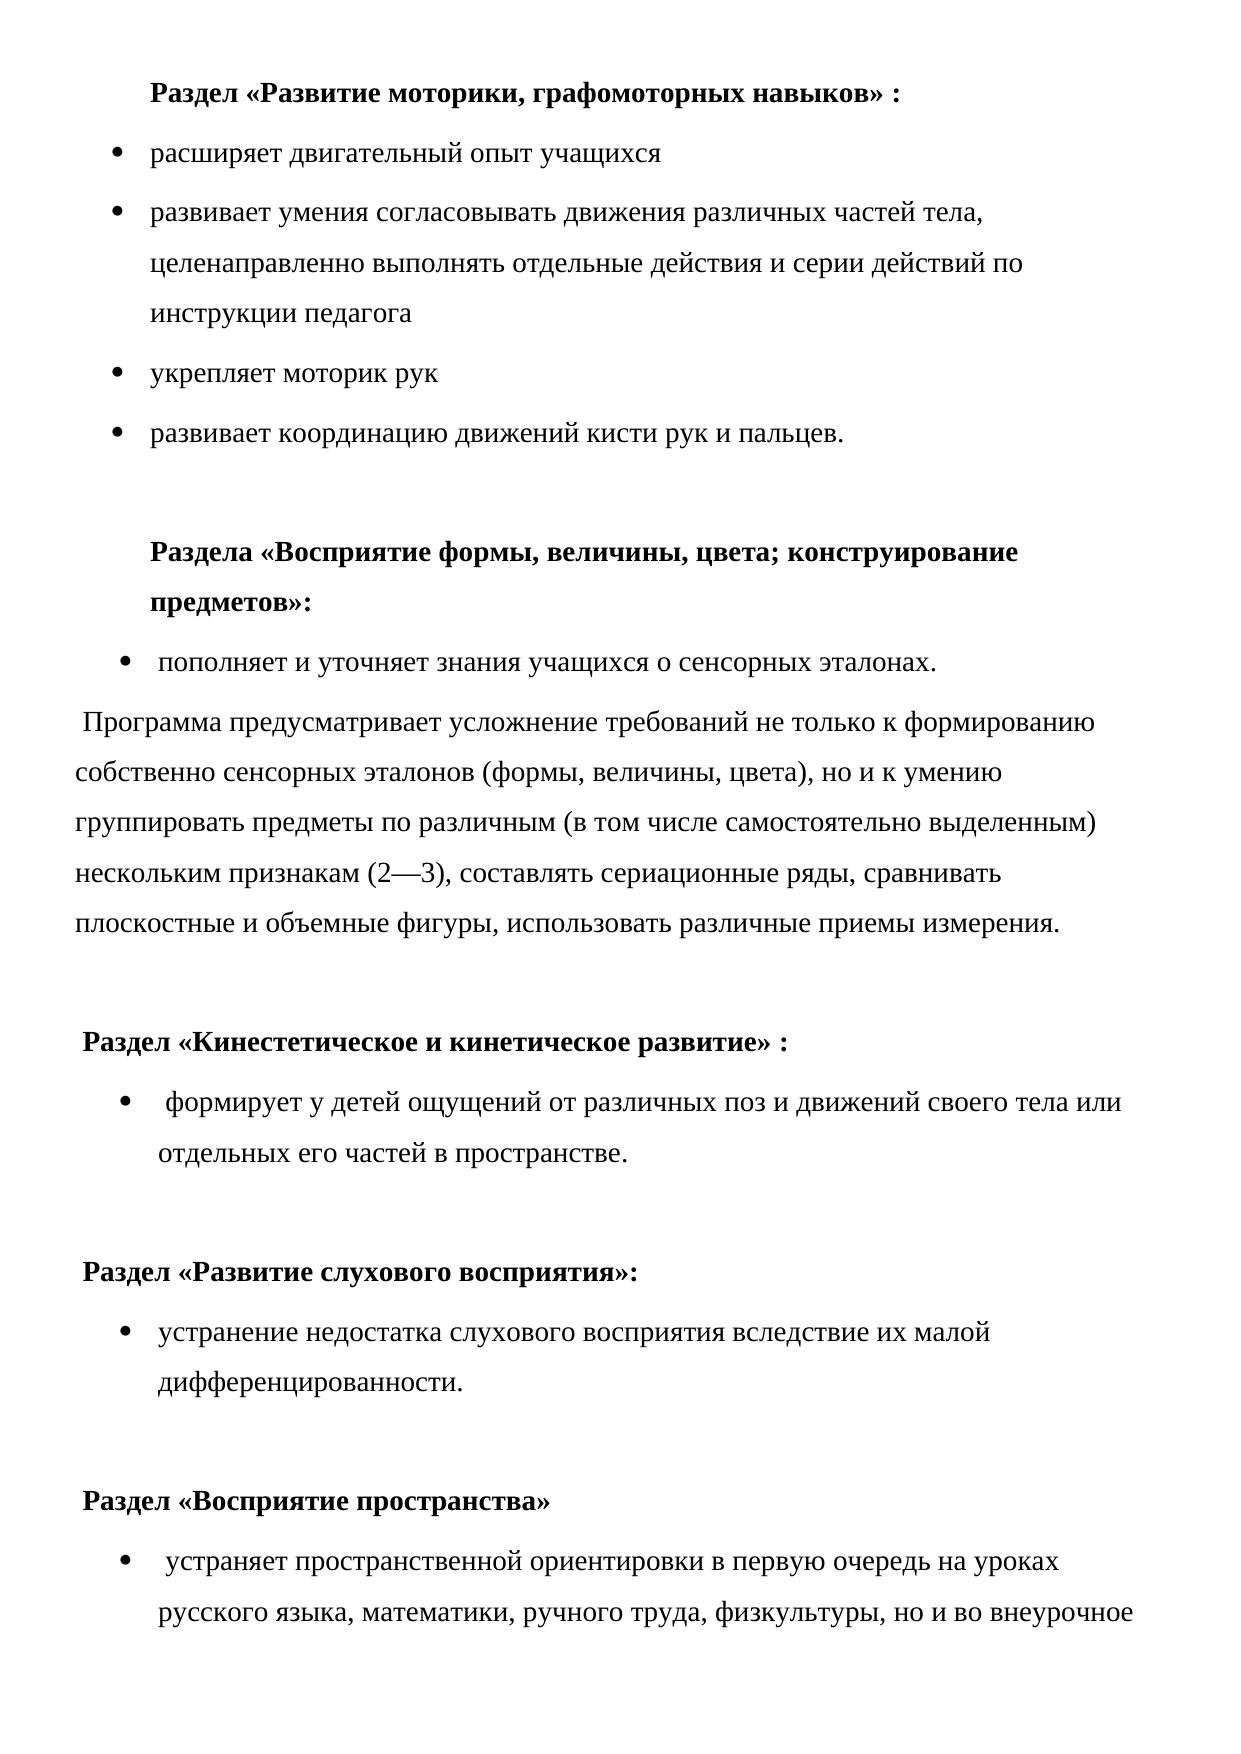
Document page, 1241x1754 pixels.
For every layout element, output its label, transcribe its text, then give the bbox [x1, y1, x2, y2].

list формирует у детей ощущений от различных поз и движений своего тела или отдельных его частей в пространстве. [120, 1084, 1165, 1168]
list устранение недостатка слухового восприятия вследствие их малой дифференцированности. [120, 1314, 1165, 1398]
text Раздел «Развитие моторики, графомоторных навыков» : [150, 75, 1165, 108]
text Раздел «Развитие слухового восприятия»: [75, 1254, 1165, 1288]
list укрепляет моторик рук [112, 355, 1165, 388]
list развивает координацию движений кисти рук и пальцев. [112, 415, 1165, 448]
list пополняет и уточняет знания учащихся о сенсорных эталонах. [120, 644, 1165, 678]
text Раздел «Восприятие пространства» [75, 1483, 1165, 1517]
text Программа предусматривает усложнение требований не только к формированию собственно сенсорных эталонов (формы, величины, цвета), но и к умению группировать предметы по различным (в том числе самостоятельно выделенным) нескольким признакам (2—3), составлять сериационные ряды, сравнивать плоскостные и объемные фигуры, использовать различные приемы измерения. [75, 704, 1165, 939]
list развивает умения согласовывать движения различных частей тела, целенаправленно выполнять отдельные действия и серии действий по инструкции педагога [112, 194, 1165, 329]
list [120, 1543, 1165, 1627]
text Раздела «Восприятие формы, величины, цвета; конструирование предметов»: [150, 534, 1165, 618]
text Раздел «Кинестетическое и кинетическое развитие» : [75, 1024, 1165, 1058]
list расширяет двигательный опыт учащихся [112, 135, 1165, 168]
